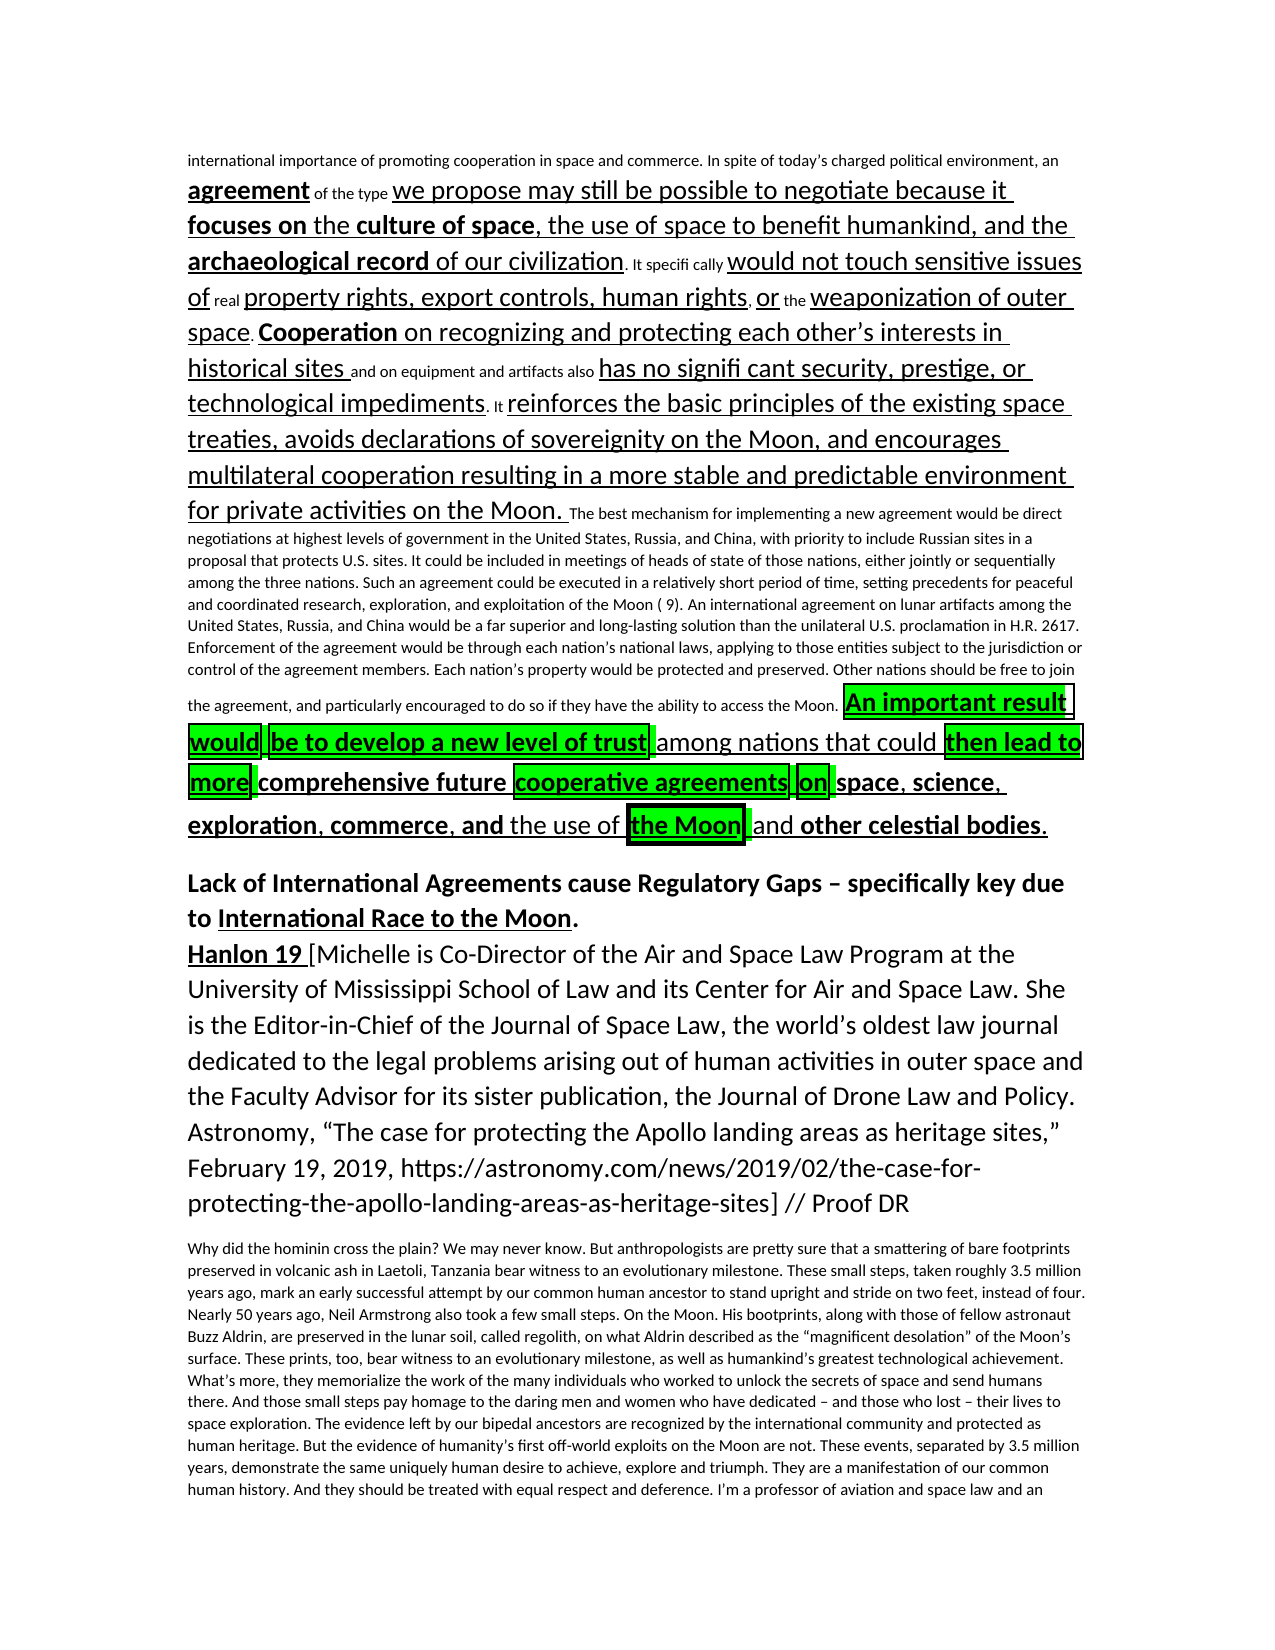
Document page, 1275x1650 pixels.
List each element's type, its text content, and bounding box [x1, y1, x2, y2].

text Hanlon 19 [Michelle is Co-Director of the Air and Space Law Program at the University of Mississippi School of Law and its Center for Air and Space Law. She is the Editor-in-Chief of the Journal of Space Law, the world’s oldest law journal dedicated to the legal problems arising out of human activities in outer space and the Faculty Advisor for its sister publication, the Journal of Drone Law and Policy. Astronomy, “The case for protecting the Apollo landing areas as heritage sites,” February 19, 2019, https://astronomy.com/news/2019/02/the-case-for-protecting-the-apollo-landing-areas-as-heritage-sites] // Proof DR [187, 937, 1087, 1219]
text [187, 1239, 1087, 1499]
subtitle Lack of International Agreements cause Regulatory Gaps – specifically key due to International Race to the Moon. [187, 866, 1087, 934]
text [187, 150, 1087, 846]
